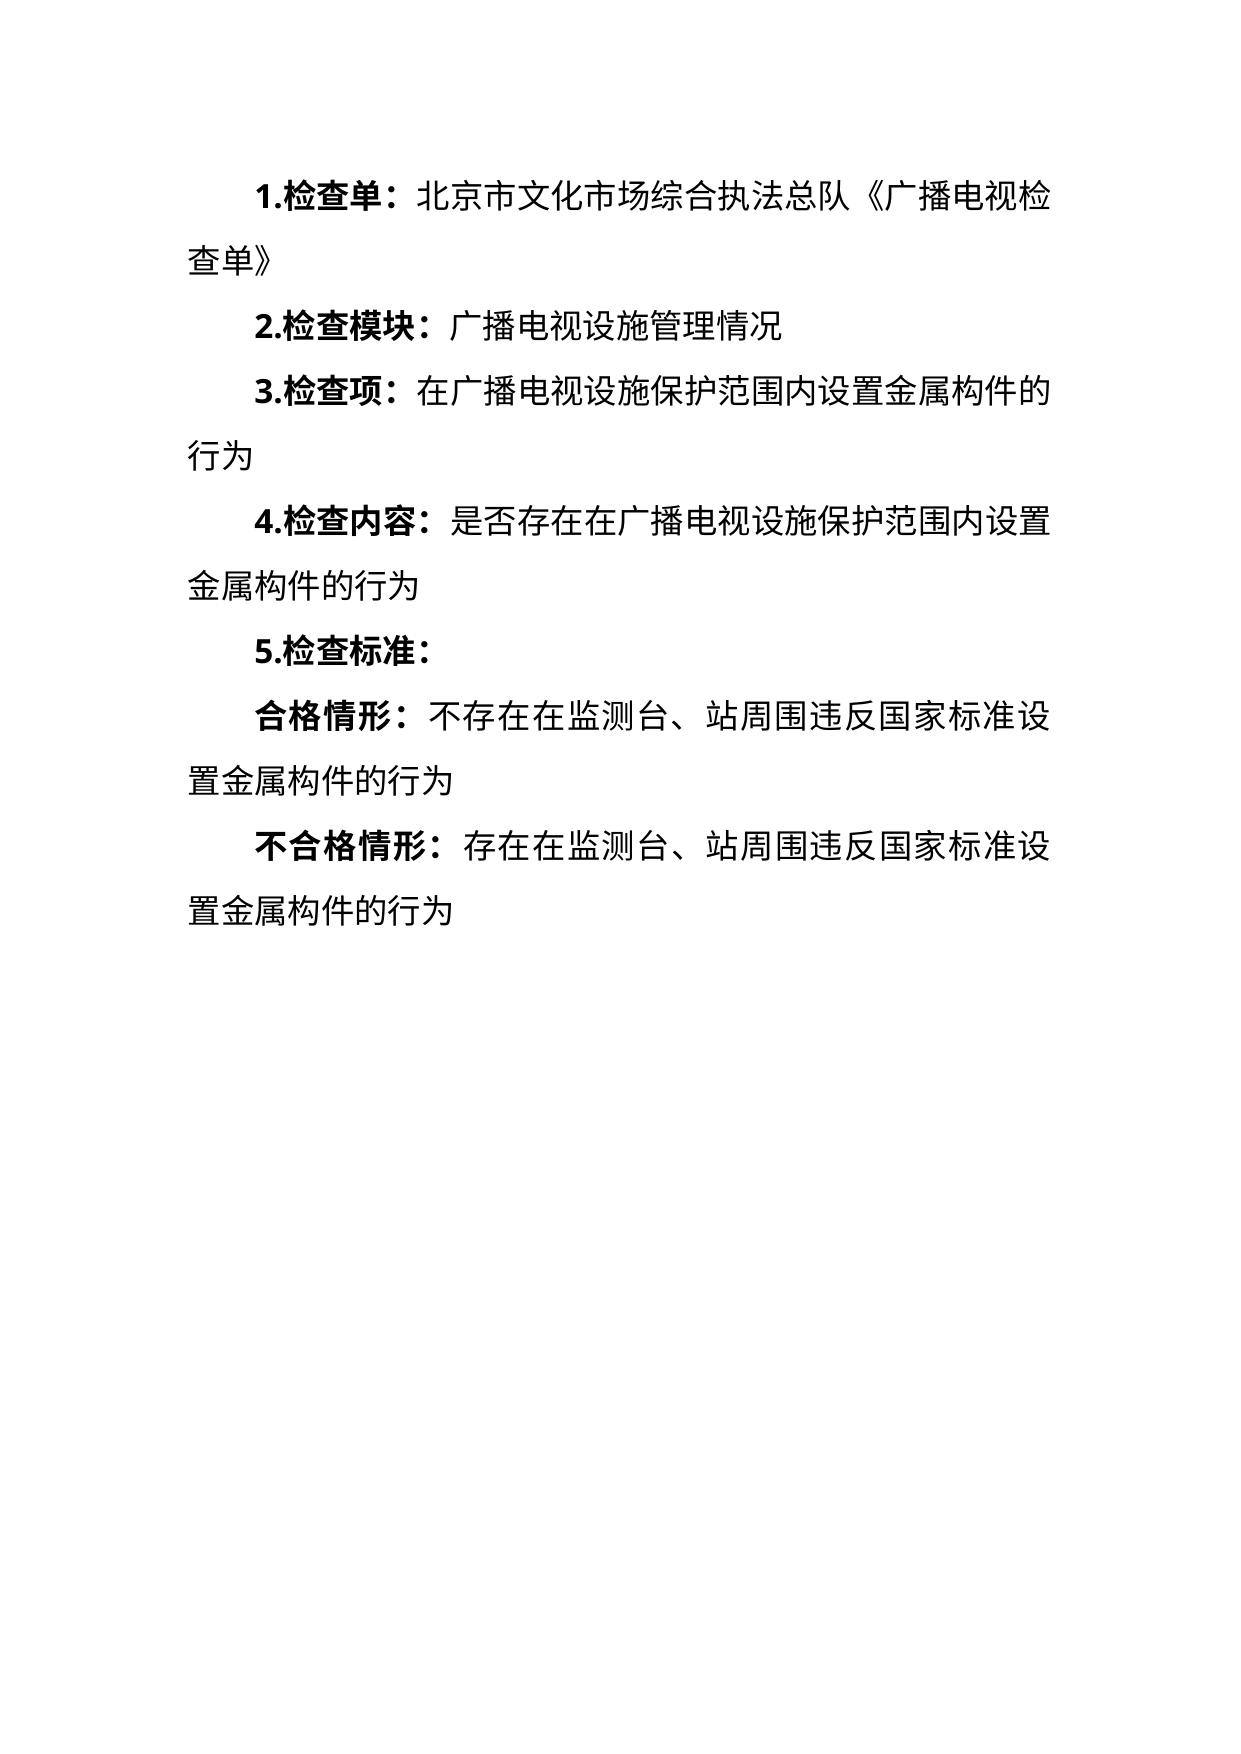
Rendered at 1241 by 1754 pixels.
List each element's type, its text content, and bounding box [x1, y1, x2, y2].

text 合格情形：不存在在监测台、站周围违反国家标准设置金属构件的行为 [187, 682, 1053, 812]
text 4.检查内容：是否存在在广播电视设施保护范围内设置金属构件的行为 [187, 487, 1053, 617]
text 不合格情形：存在在监测台、站周围违反国家标准设置金属构件的行为 [187, 812, 1053, 942]
text 1.检查单：北京市文化市场综合执法总队《广播电视检查单》 [187, 162, 1053, 292]
text 2.检查模块：广播电视设施管理情况 [187, 292, 1053, 357]
text 3.检查项：在广播电视设施保护范围内设置金属构件的行为 [187, 357, 1053, 487]
text 5.检查标准： [187, 617, 1053, 682]
